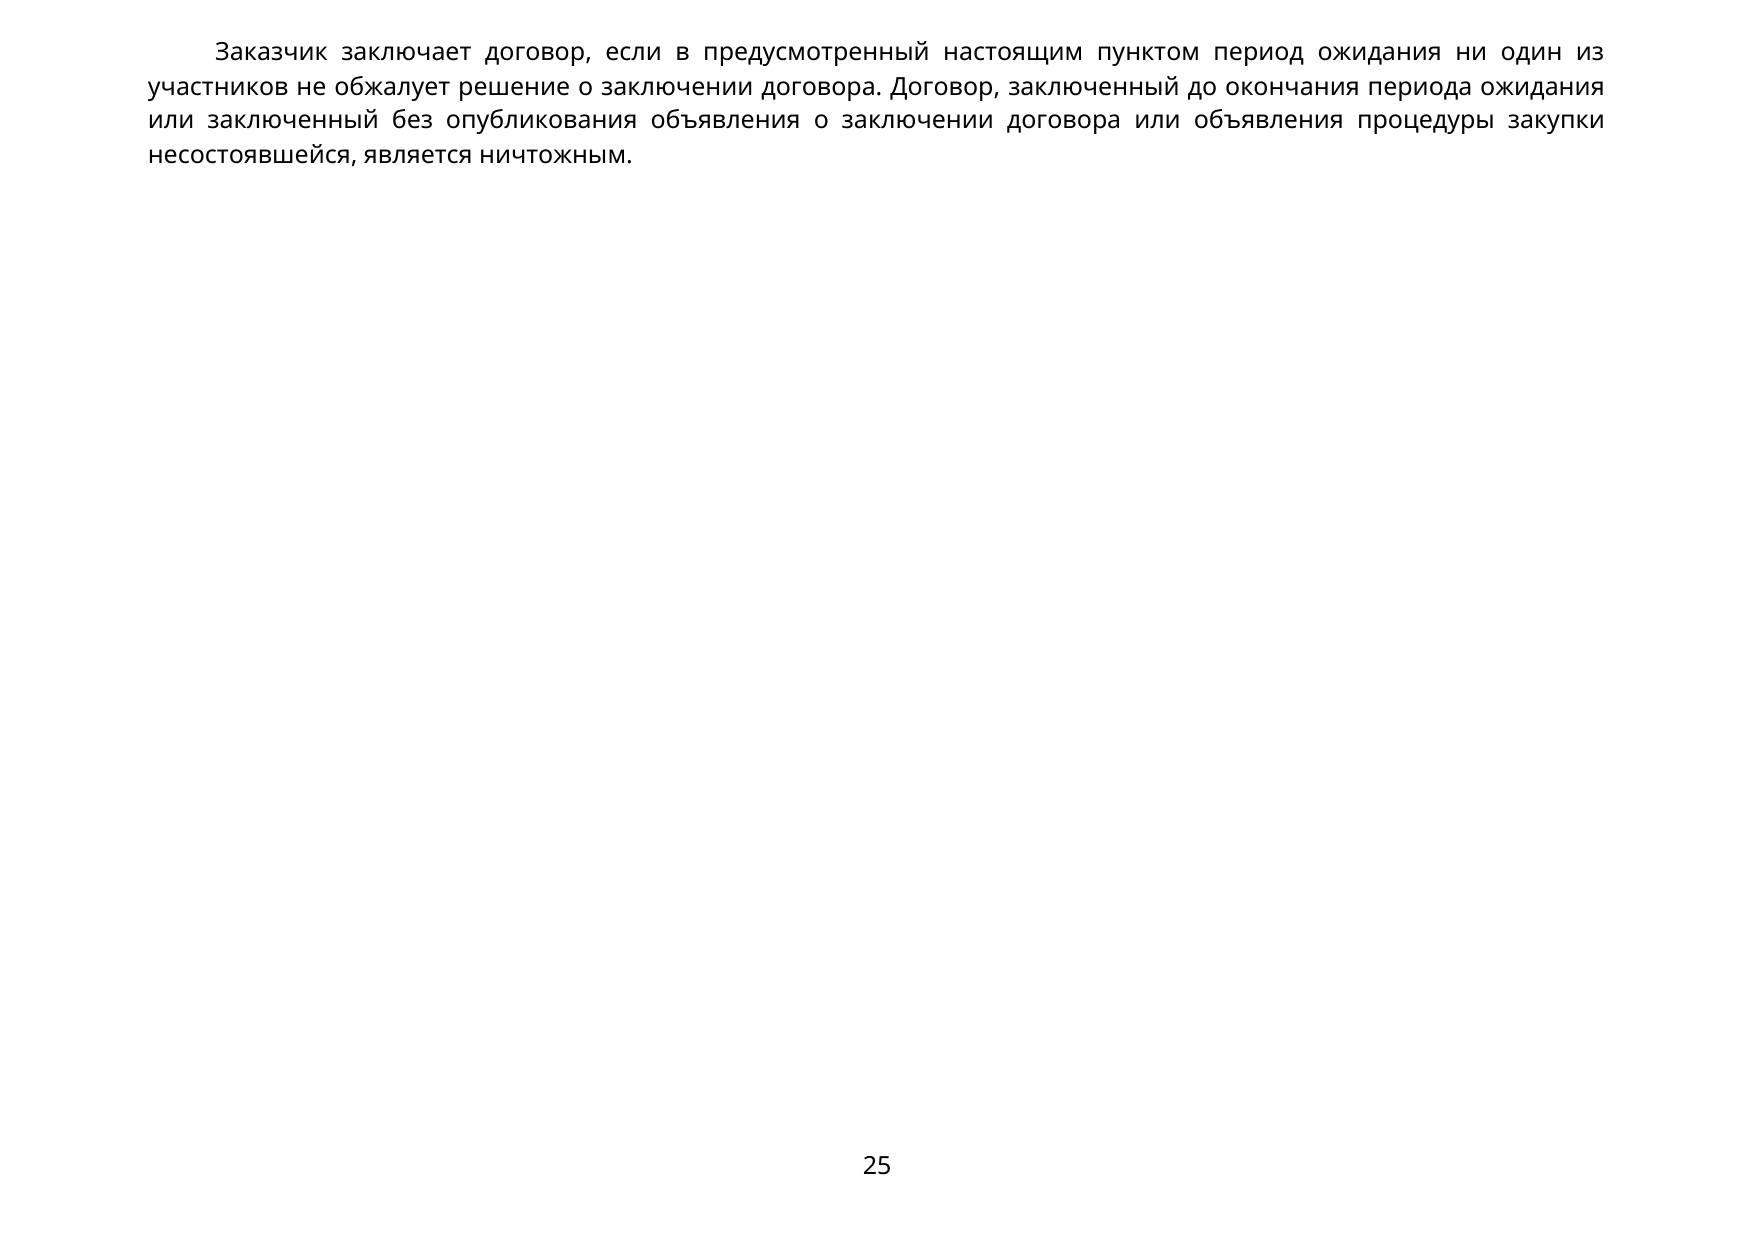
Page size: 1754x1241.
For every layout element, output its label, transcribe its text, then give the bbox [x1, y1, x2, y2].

text Заказчик заключает договор, если в предусмотренный настоящим пунктом период ожидания ни один из участников не обжалует решение о заключении договора. Договор, заключенный до окончания периода ожидания или заключенный без опубликования объявления о заключении договора или объявления процедуры закупки несостоявшейся, является ничтожным. [148, 34, 1606, 170]
